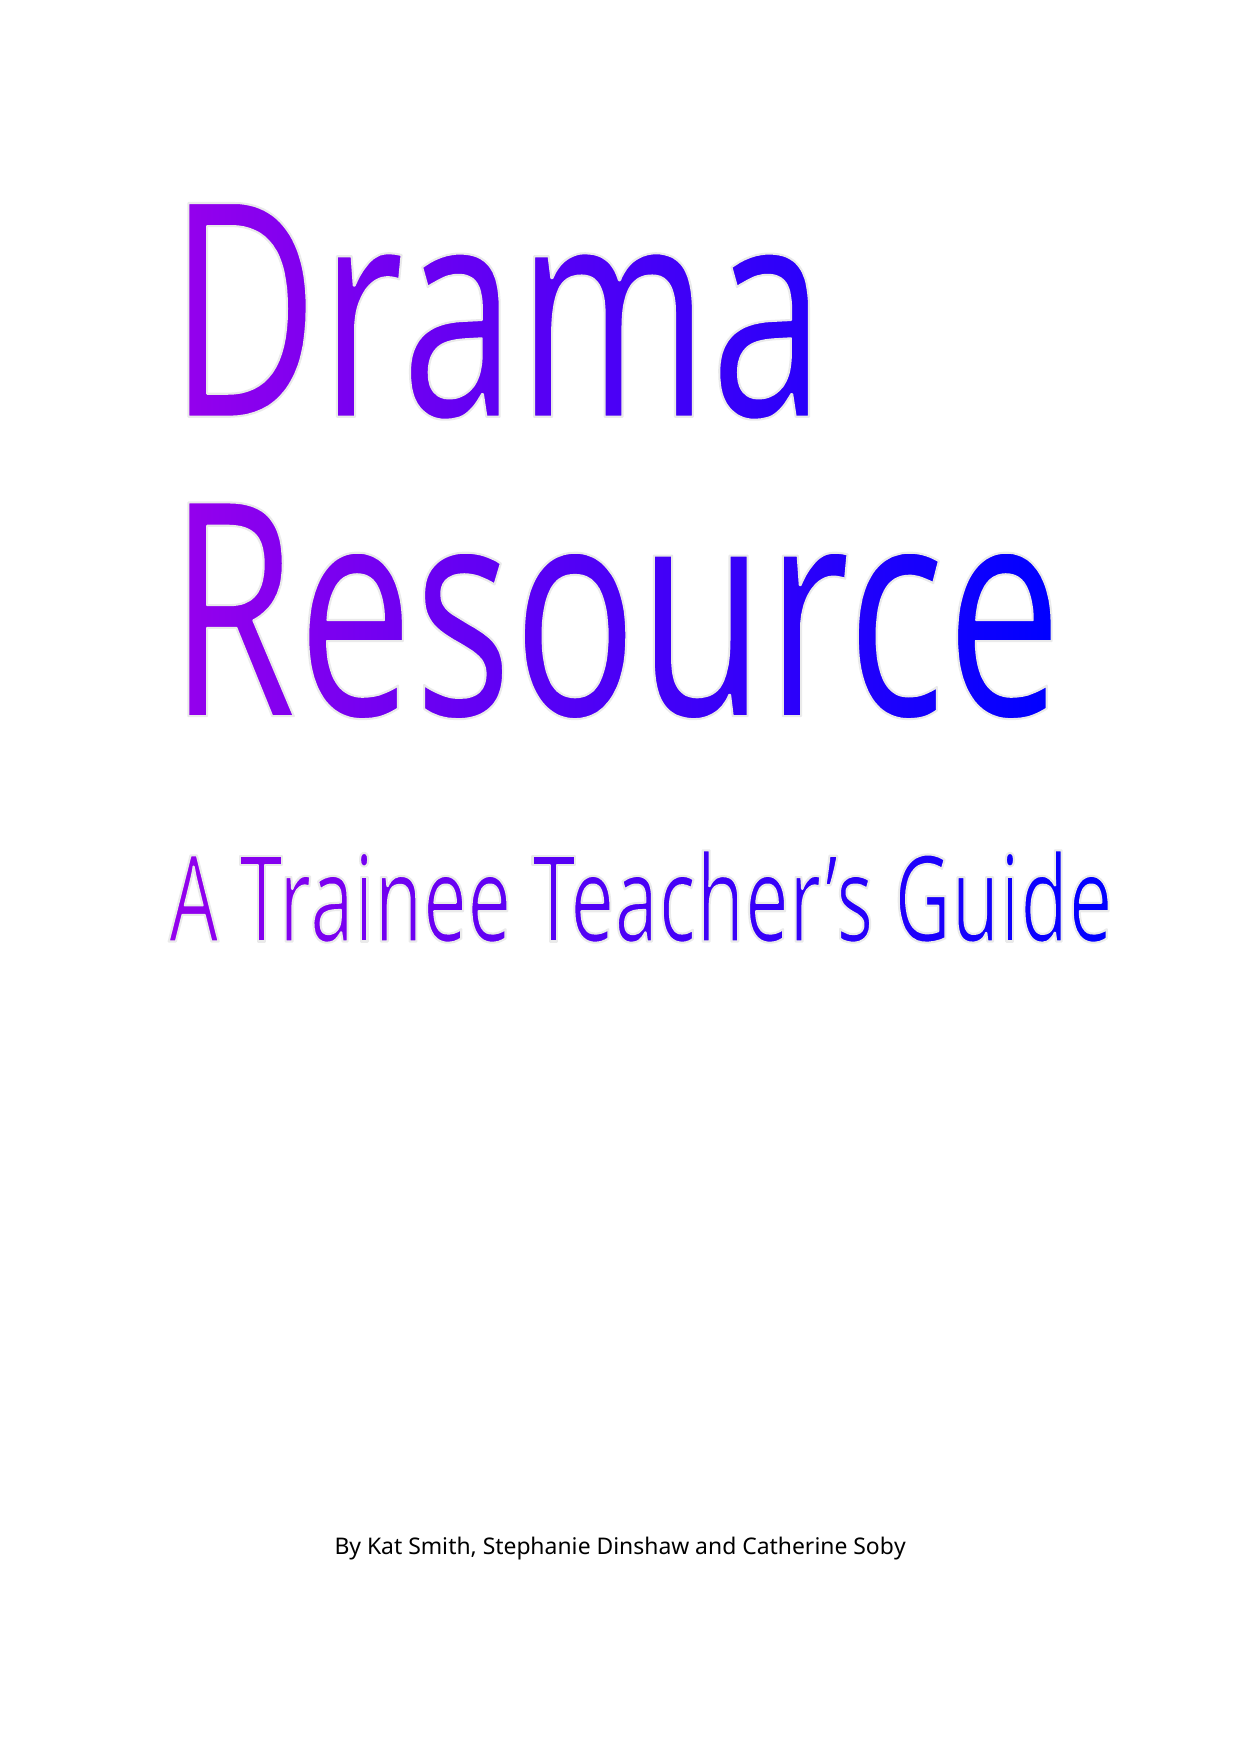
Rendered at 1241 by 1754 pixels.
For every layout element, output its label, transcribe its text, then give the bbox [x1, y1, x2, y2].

text By Kat Smith, Stephanie Dinshaw and Catherine Soby [150, 1530, 1090, 1561]
